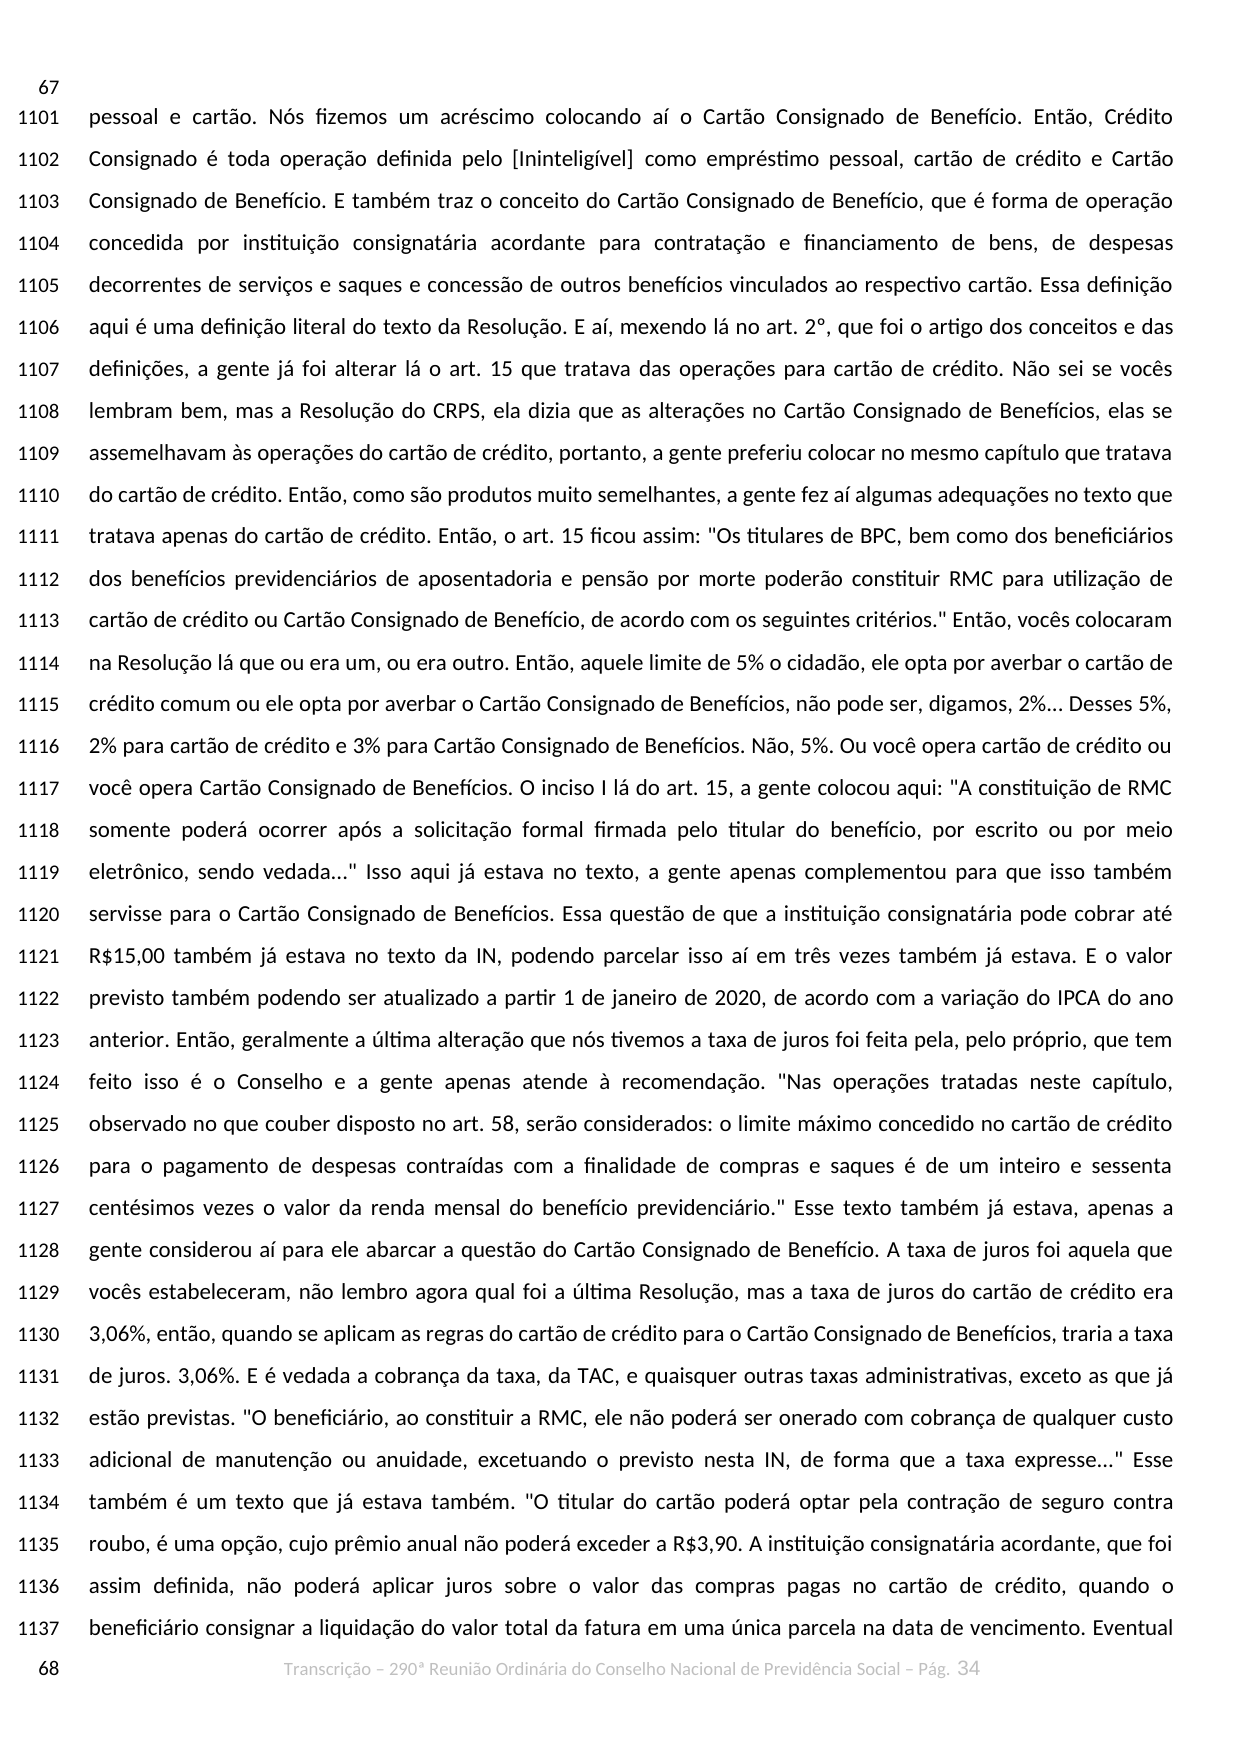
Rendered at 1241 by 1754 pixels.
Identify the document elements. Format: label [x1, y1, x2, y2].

text [89, 102, 1175, 1641]
